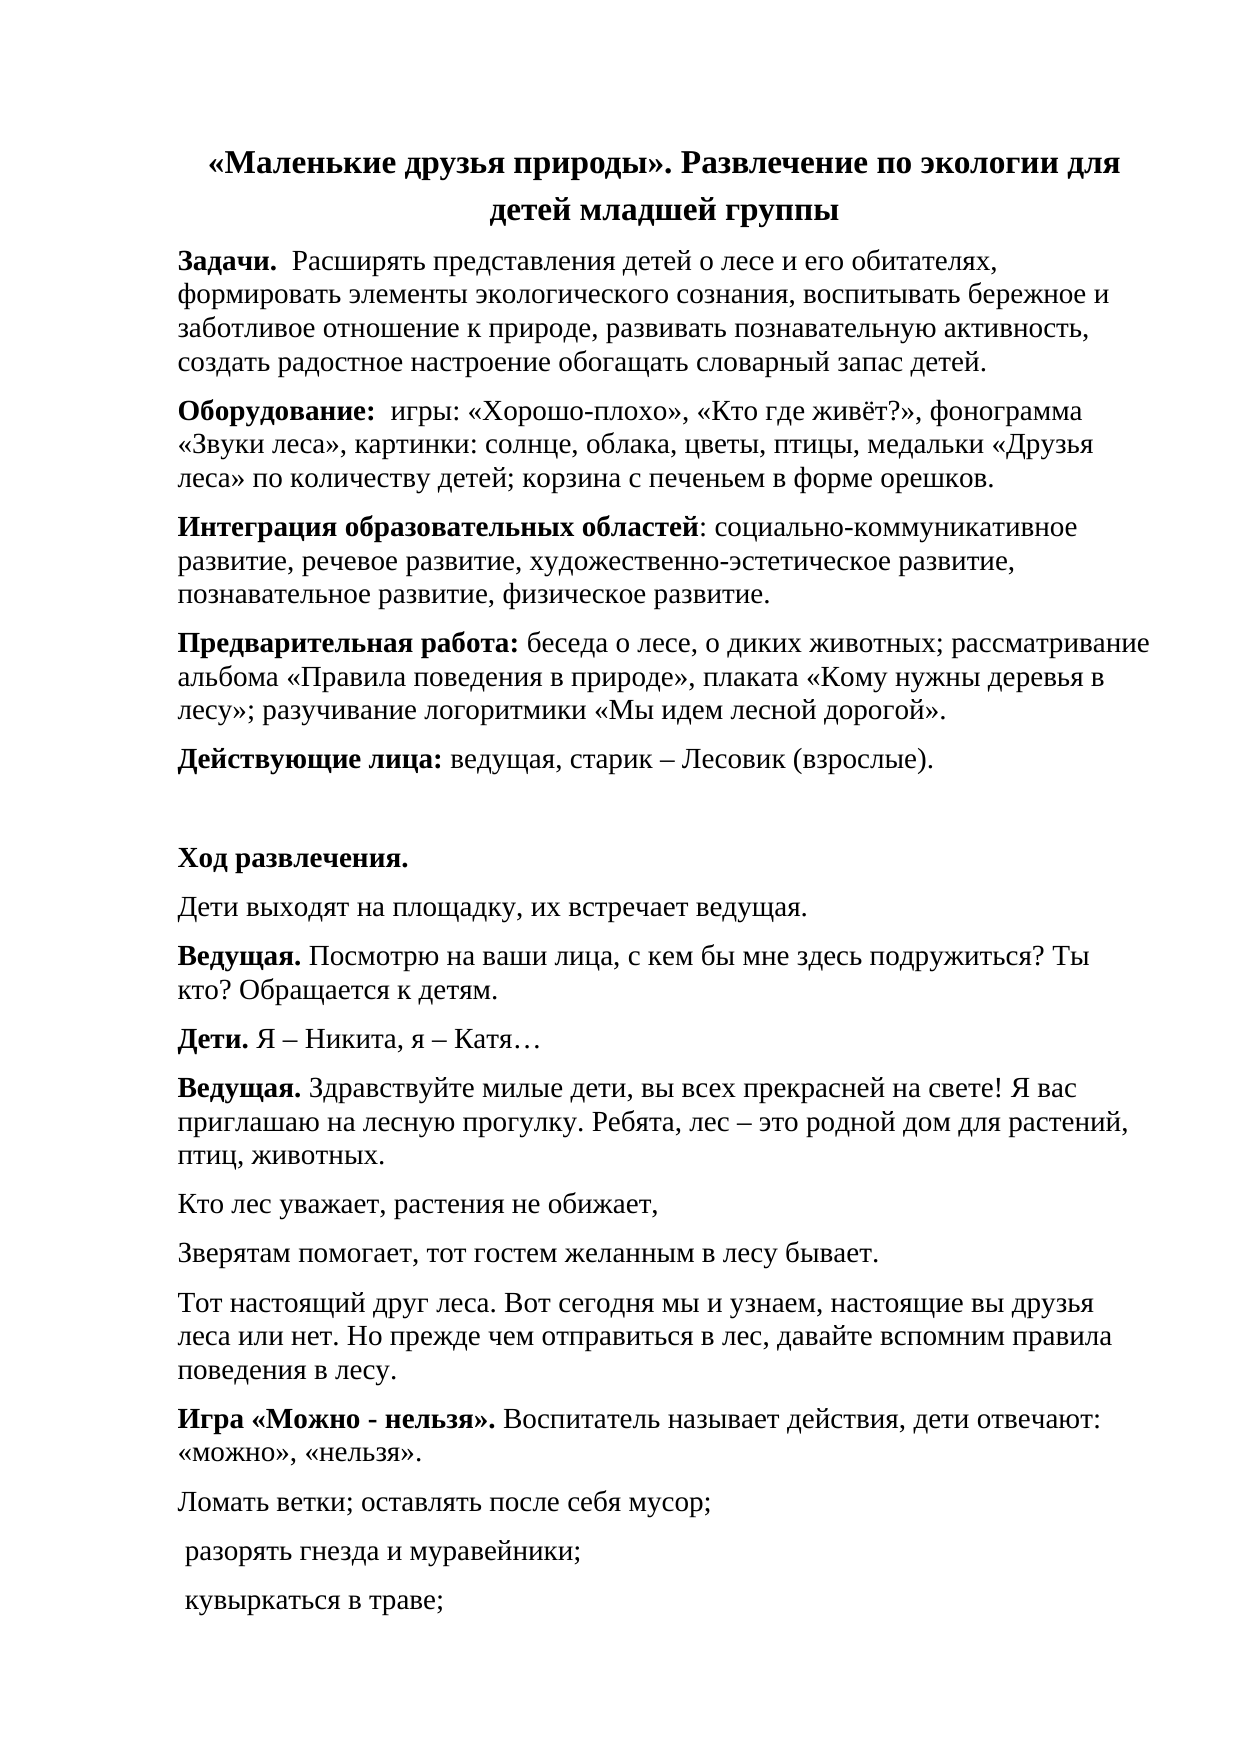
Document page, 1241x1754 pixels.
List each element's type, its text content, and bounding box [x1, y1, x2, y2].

text Действующие лица: ведущая, старик – Лесовик (взрослые). [177, 742, 1152, 775]
text Ход развлечения. [177, 840, 1152, 873]
text Оборудование: игры: «Хорошо-плохо», «Кто где живёт?», фонограмма «Звуки леса», картинки: солнце, облака, цветы, птицы, медальки «Друзья леса» по количеству детей; корзина с печеньем в форме орешков. [177, 393, 1152, 493]
text Кто лес уважает, растения не обижает, [177, 1186, 1152, 1220]
text Предварительная работа: беседа о лесе, о диких животных; рассматривание альбома «Правила поведения в природе», плаката «Кому нужны деревья в лесу»; разучивание логоритмики «Мы идем лесной дорогой». [177, 625, 1152, 726]
text Зверятам помогает, тот гостем желанным в лесу бывает. [177, 1236, 1152, 1269]
text кувыркаться в траве; [177, 1582, 1152, 1616]
text Тот настоящий друг леса. Вот сегодня мы и узнаем, настоящие вы друзья леса или нет. Но прежде чем отправиться в лес, давайте вспомним правила поведения в лесу. [177, 1285, 1152, 1385]
text Игра «Можно - нельзя». Воспитатель называет действия, дети отвечают: «можно», «нельзя». [177, 1401, 1152, 1468]
text Ломать ветки; оставлять после себя мусор; [177, 1484, 1152, 1517]
text «Маленькие друзья природы». Развлечение по экологии для детей младшей группы [177, 134, 1152, 227]
text Дети. Я – Никита, я – Катя… [177, 1021, 1152, 1054]
text Дети выходят на площадку, их встречает ведущая. [177, 889, 1152, 923]
text Ведущая. Здравствуйте милые дети, вы всех прекрасней на свете! Я вас приглашаю на лесную прогулку. Ребята, лес – это родной дом для растений, птиц, животных. [177, 1070, 1152, 1171]
text Интеграция образовательных областей: социально-коммуникативное развитие, речевое развитие, художественно-эстетическое развитие, познавательное развитие, физическое развитие. [177, 509, 1152, 610]
text разорять гнезда и муравейники; [177, 1533, 1152, 1566]
text Ведущая. Посмотрю на ваши лица, с кем бы мне здесь подружиться? Ты кто? Обращается к детям. [177, 938, 1152, 1005]
text Задачи. Расширять представления детей о лесе и его обитателях, формировать элементы экологического сознания, воспитывать бережное и заботливое отношение к природе, развивать познавательную активность, создать радостное настроение обогащать словарный запас детей. [177, 243, 1152, 377]
